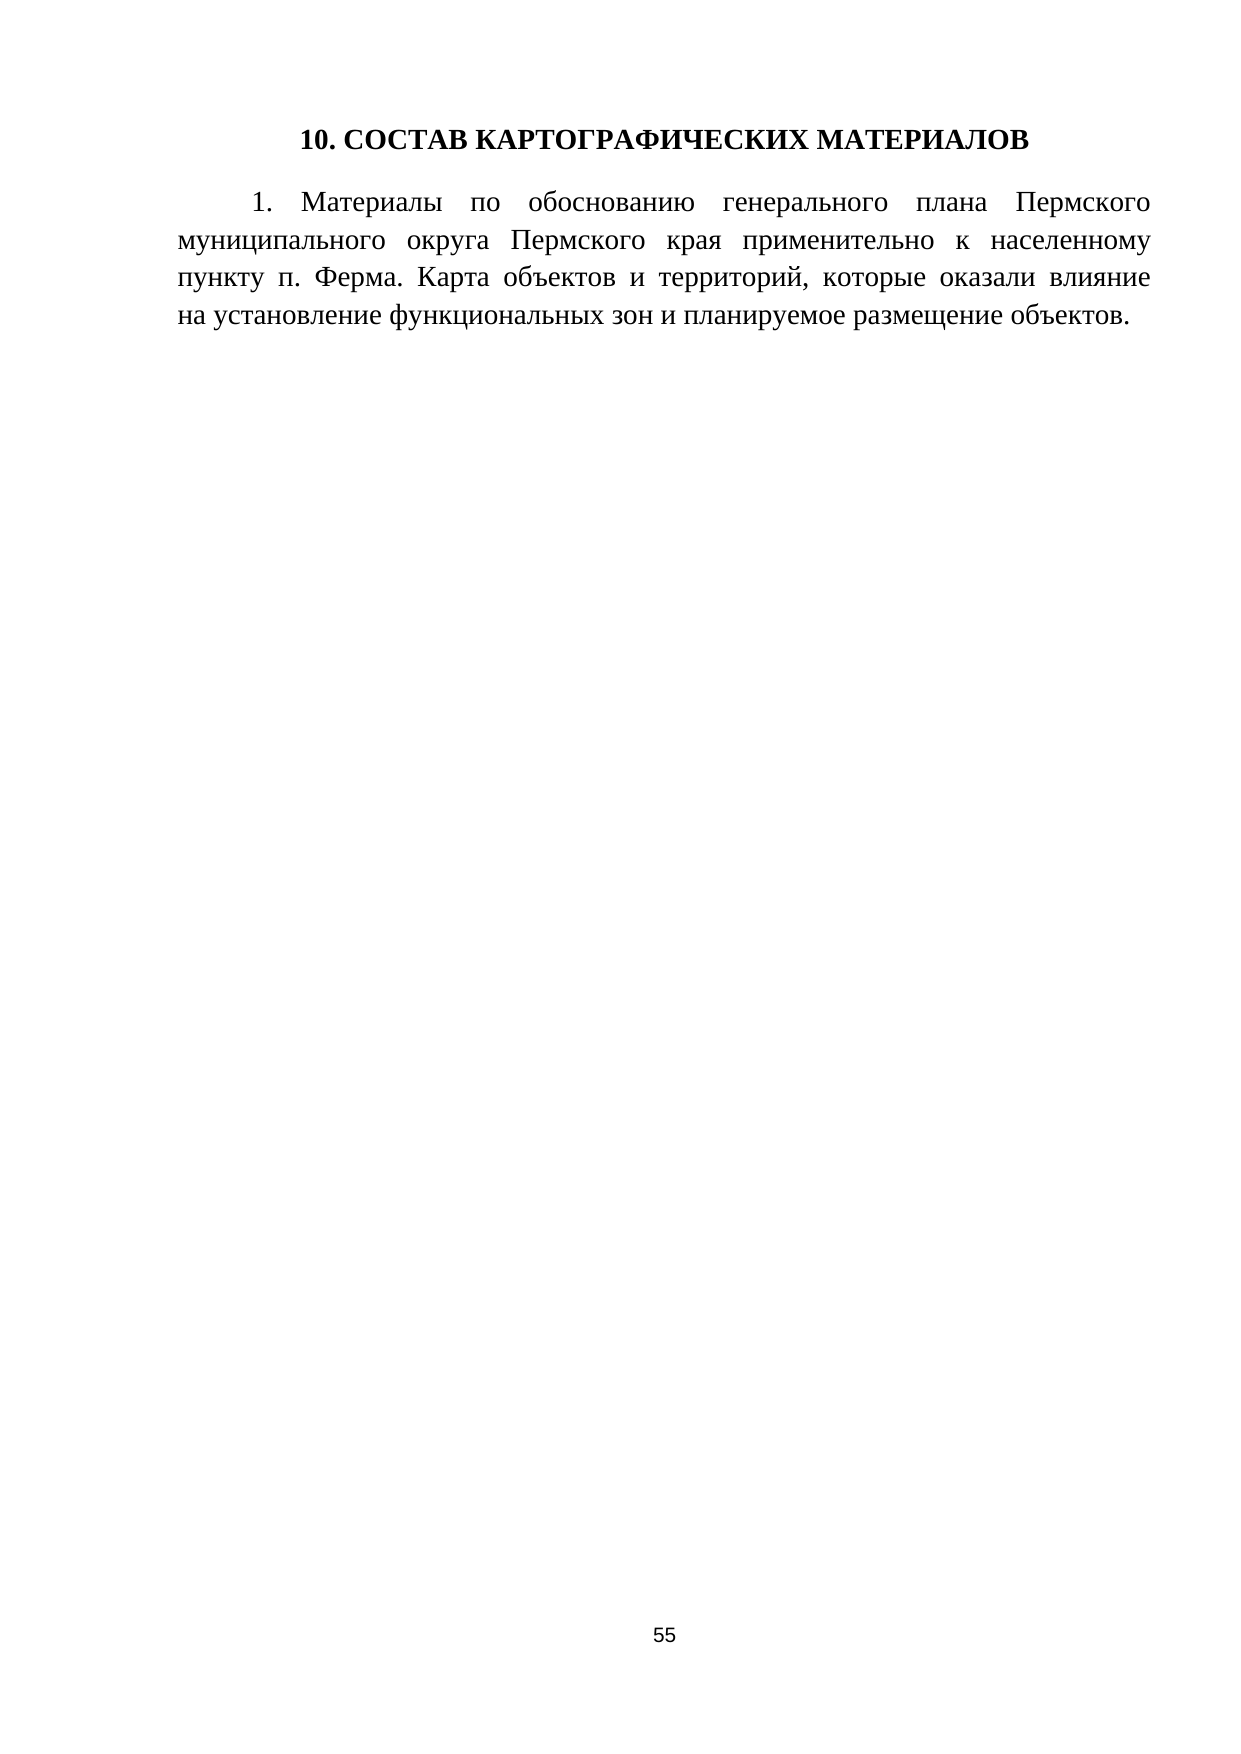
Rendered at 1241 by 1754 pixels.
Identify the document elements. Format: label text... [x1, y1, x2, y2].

text 1. Материалы по обоснованию генерального плана Пермского муниципального округа Пермского края применительно к населенному пункту п. Ферма. Карта объектов и территорий, которые оказали влияние на установление функциональных зон и планируемое размещение объектов. [177, 181, 1152, 331]
subtitle 10. СОСТАВ КАРТОГРАФИЧЕСКИХ МАТЕРИАЛОВ [177, 118, 1152, 156]
